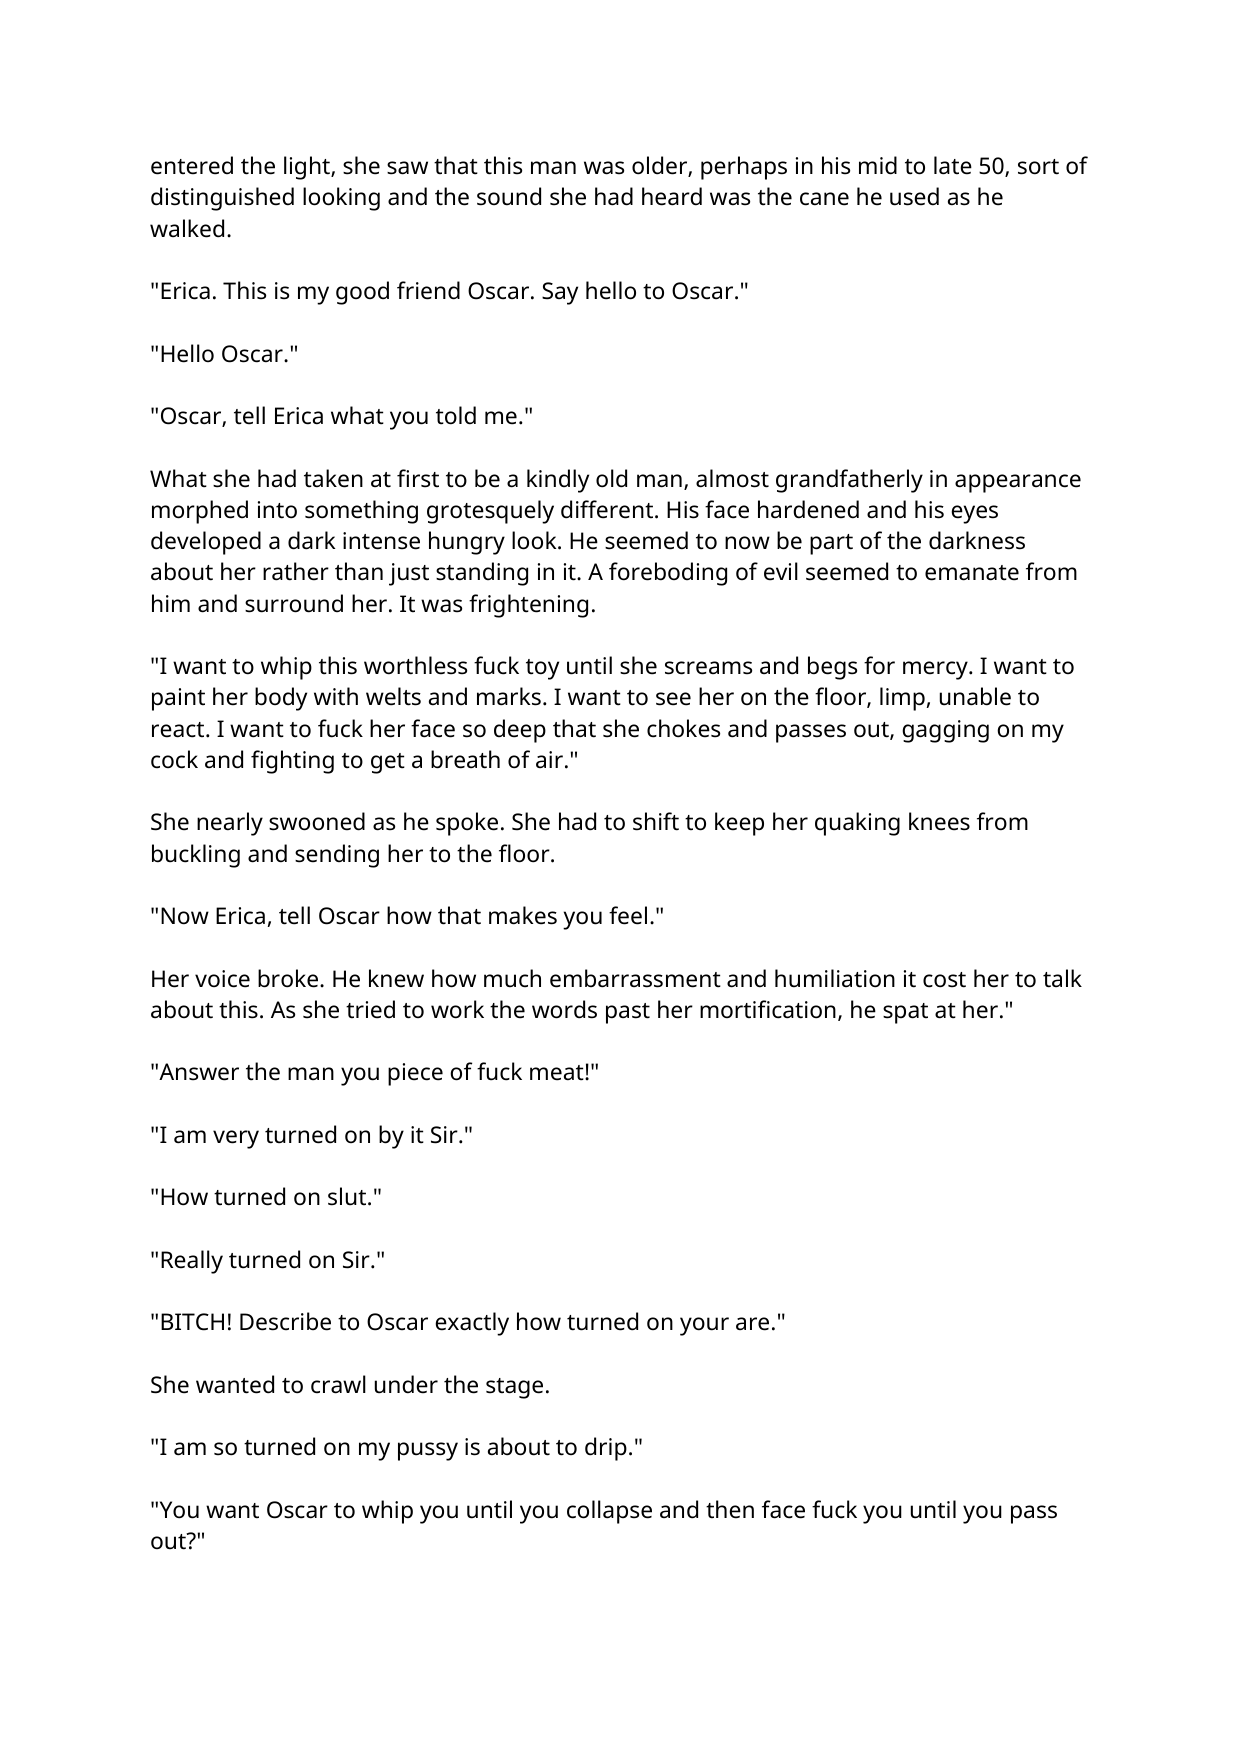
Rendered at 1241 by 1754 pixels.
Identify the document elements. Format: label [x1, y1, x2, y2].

text [150, 150, 1090, 1587]
